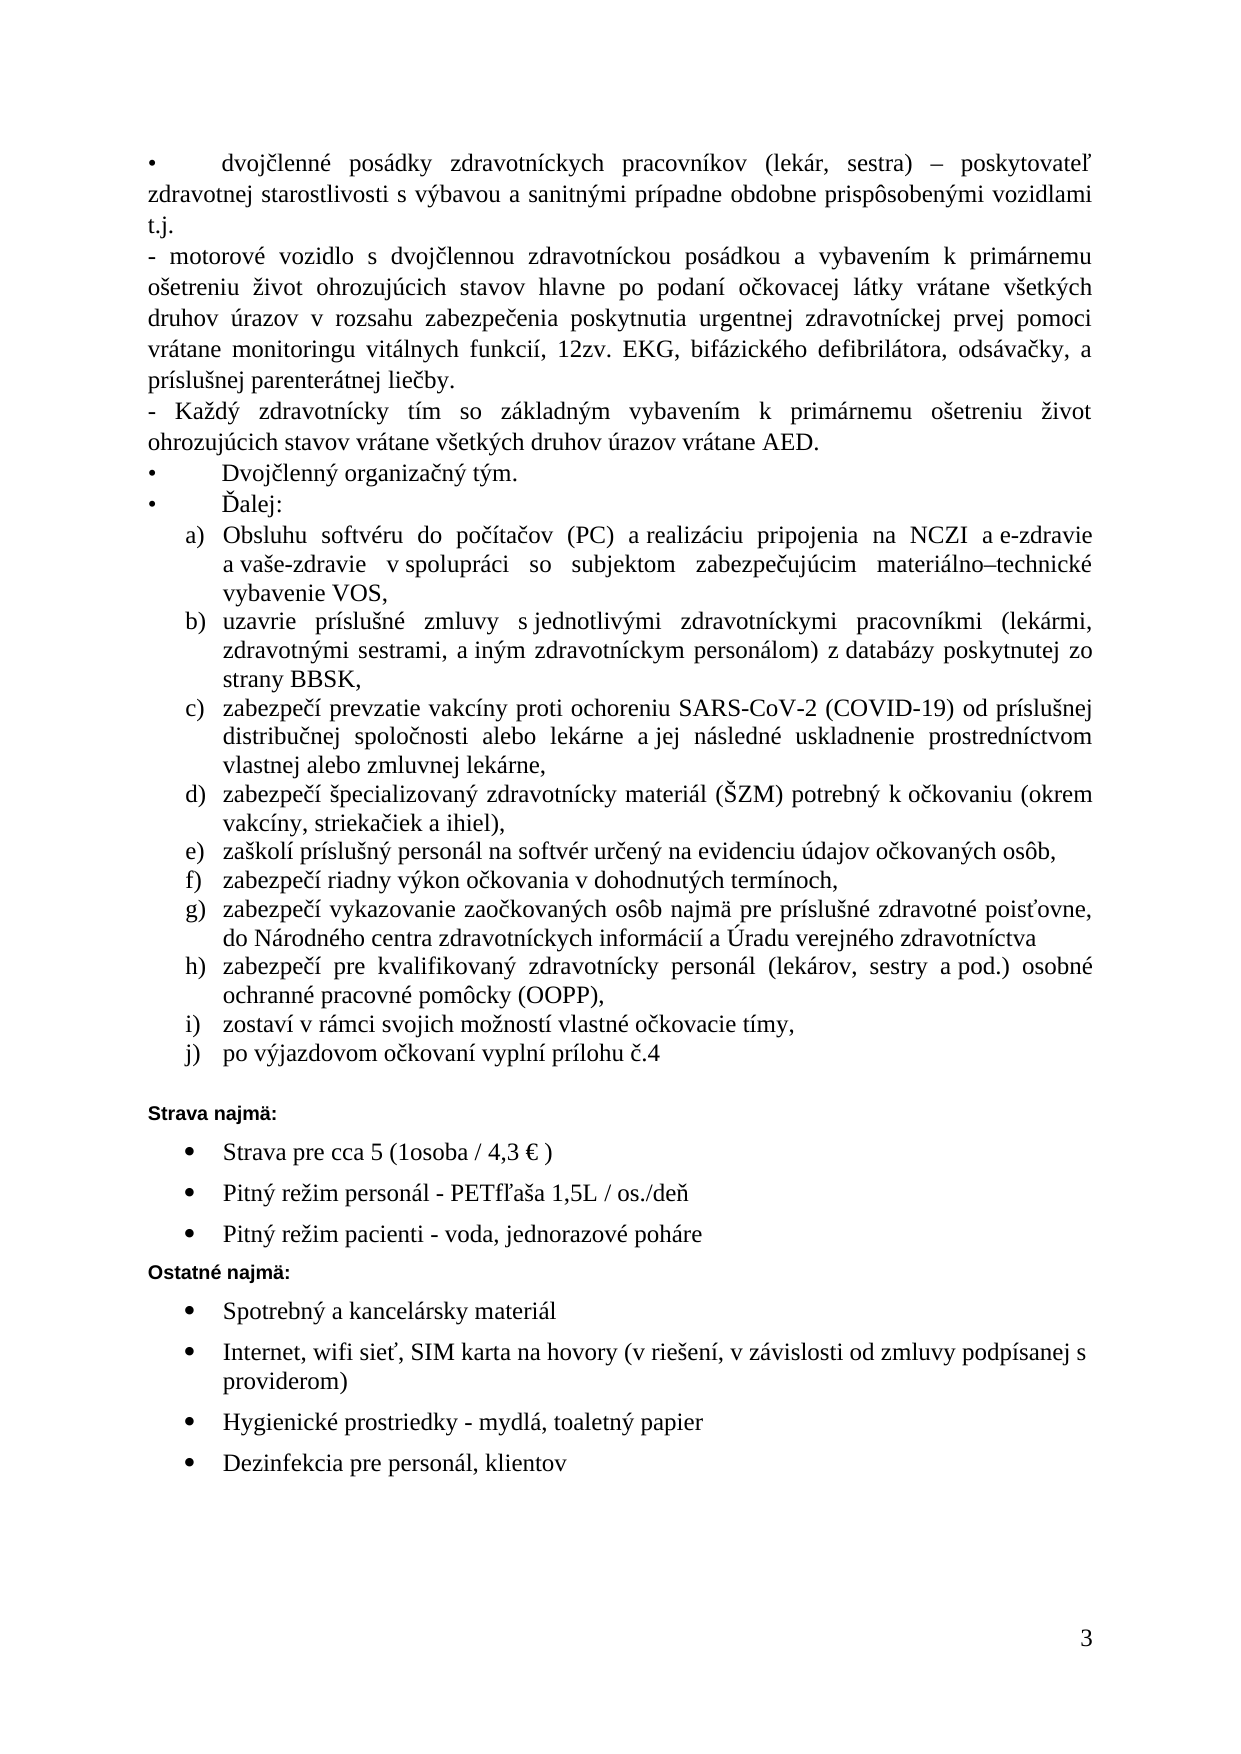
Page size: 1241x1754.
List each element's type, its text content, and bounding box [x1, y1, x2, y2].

list Obsluhu softvéru do počítačov (PC) a realizáciu pripojenia na NCZI a e-zdravie a vaše-zdravie v spolupráci so subjektom zabezpečujúcim materiálno–technické vybavenie VOS, [185, 520, 1093, 606]
list Hygienické prostriedky - mydlá, toaletný papier [185, 1407, 1093, 1436]
text Strava najmä: [148, 1102, 1093, 1124]
list po výjazdovom očkovaní vyplní prílohu č.4 [185, 1038, 1093, 1066]
text • Dvojčlenný organizačný tým. [148, 458, 1093, 487]
text Ostatné najmä: [148, 1261, 1093, 1283]
list Spotrebný a kancelársky materiál [185, 1296, 1093, 1324]
list zaškolí príslušný personál na softvér určený na evidenciu údajov očkovaných osôb, [185, 836, 1093, 865]
list zabezpečí špecializovaný zdravotnícky materiál (ŠZM) potrebný k očkovaniu (okrem vakcíny, striekačiek a ihiel), [185, 779, 1093, 836]
list zabezpečí pre kvalifikovaný zdravotnícky personál (lekárov, sestry a pod.) osobné ochranné pracovné pomôcky (OOPP), [185, 951, 1093, 1009]
text • dvojčlenné posádky zdravotníckych pracovníkov (lekár, sestra) – poskytovateľ zdravotnej starostlivosti s výbavou a sanitnými prípadne obdobne prispôsobenými vozidlami t.j. [148, 148, 1093, 238]
text - motorové vozidlo s dvojčlennou zdravotníckou posádkou a vybavením k primárnemu ošetreniu život ohrozujúcich stavov hlavne po podaní očkovacej látky vrátane všetkých druhov úrazov v rozsahu zabezpečenia poskytnutia urgentnej zdravotníckej prvej pomoci vrátane monitoringu vitálnych funkcií, 12zv. EKG, bifázického defibrilátora, odsávačky, a príslušnej parenterátnej liečby. [148, 241, 1093, 394]
list Pitný režim pacienti - voda, jednorazové poháre [185, 1219, 1093, 1248]
list Dezinfekcia pre personál, klientov [185, 1448, 1093, 1477]
list Internet, wifi sieť, SIM karta na hovory (v riešení, v závislosti od zmluvy podpísanej s providerom) [185, 1337, 1093, 1394]
list uzavrie príslušné zmluvy s jednotlivými zdravotníckymi pracovníkmi (lekármi, zdravotnými sestrami, a iným zdravotníckym personálom) z databázy poskytnutej zo strany BBSK, [185, 606, 1093, 693]
list zostaví v rámci svojich možností vlastné očkovacie tímy, [185, 1009, 1093, 1038]
list Strava pre cca 5 (1osoba / 4,3 € ) [185, 1137, 1093, 1166]
list zabezpečí riadny výkon očkovania v dohodnutých termínoch, [185, 865, 1093, 894]
text • Ďalej: [148, 489, 1093, 518]
list zabezpečí vykazovanie zaočkovaných osôb najmä pre príslušné zdravotné poisťovne, do Národného centra zdravotníckych informácií a Úradu verejného zdravotníctva [185, 894, 1093, 951]
text - Každý zdravotnícky tím so základným vybavením k primárnemu ošetreniu život ohrozujúcich stavov vrátane všetkých druhov úrazov vrátane AED. [148, 396, 1093, 456]
list zabezpečí prevzatie vakcíny proti ochoreniu SARS-CoV-2 (COVID-19) od príslušnej distribučnej spoločnosti alebo lekárne a jej následné uskladnenie prostredníctvom vlastnej alebo zmluvnej lekárne, [185, 693, 1093, 779]
list Pitný režim personál - PETfľaša 1,5L / os./deň [185, 1178, 1093, 1207]
